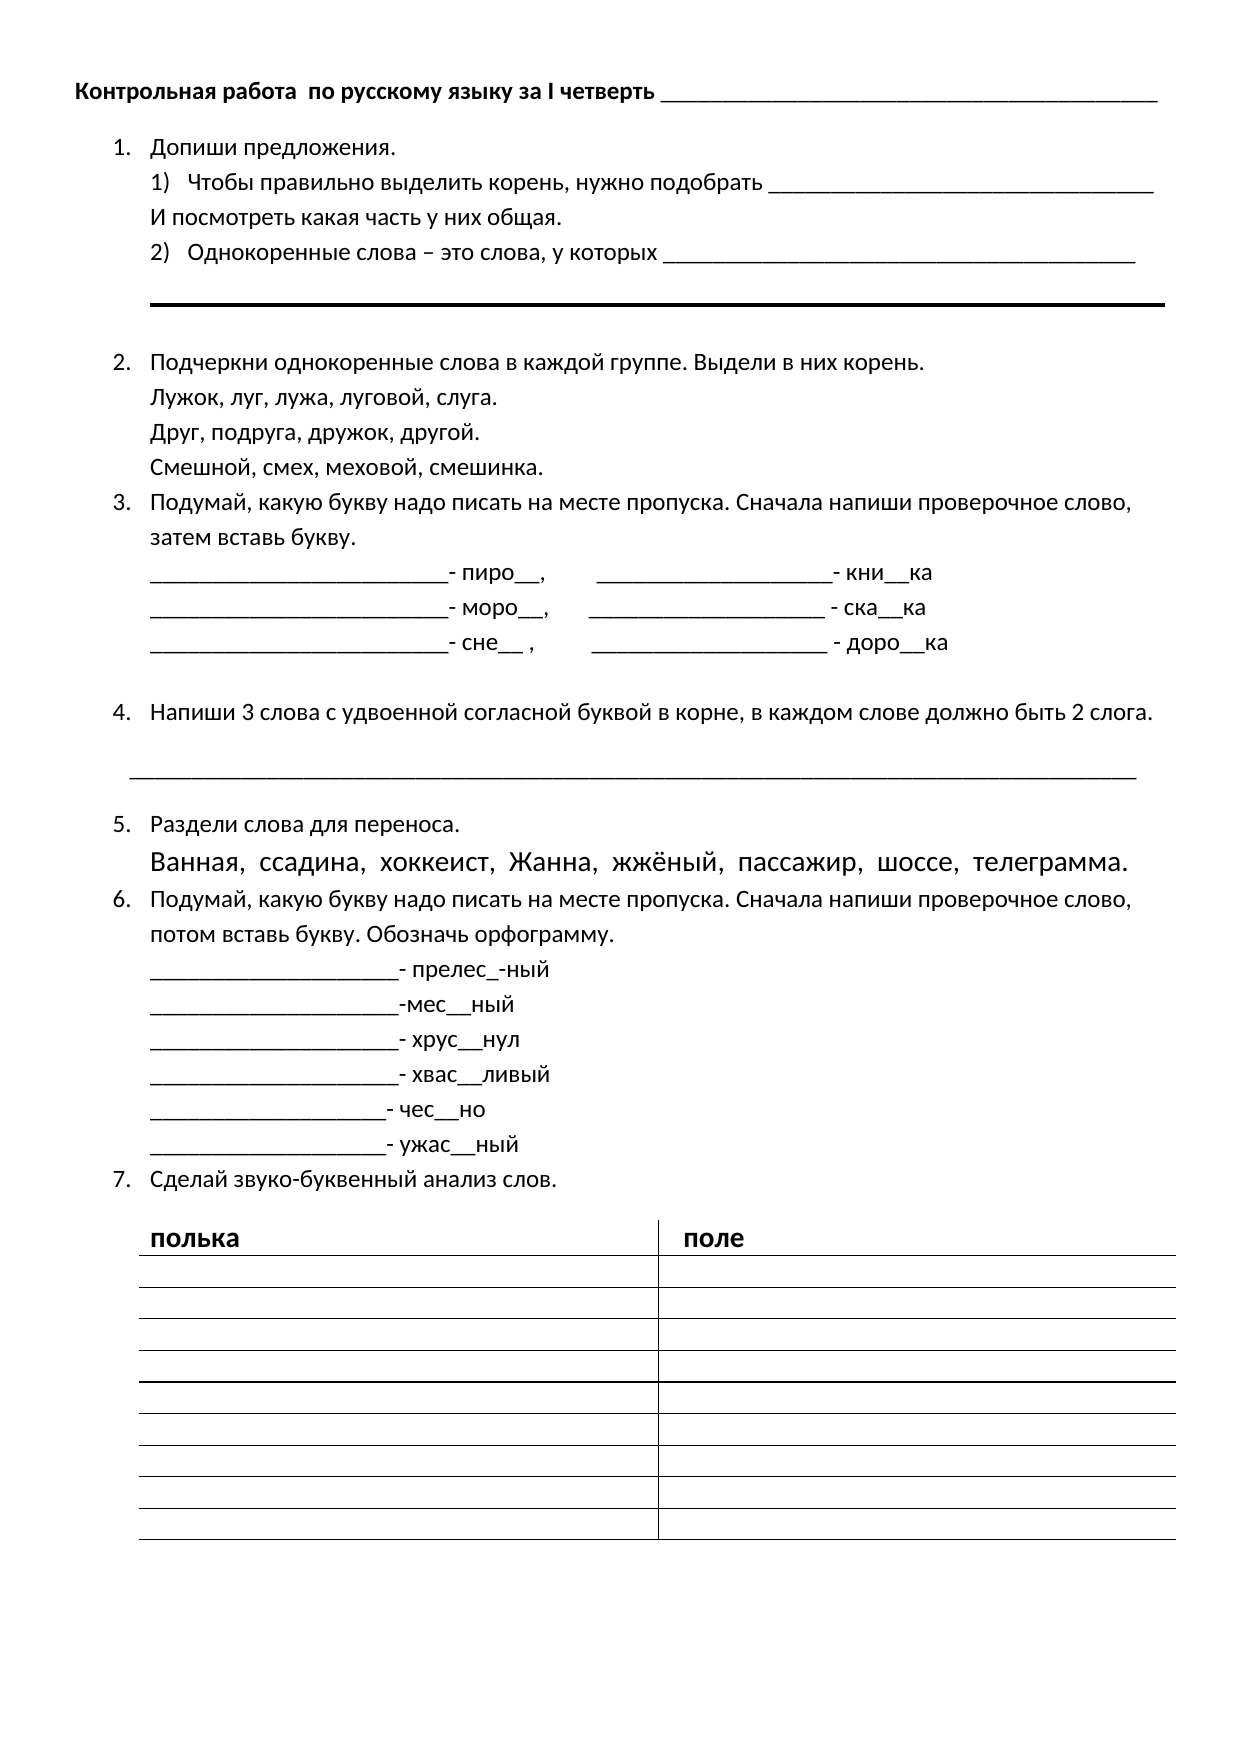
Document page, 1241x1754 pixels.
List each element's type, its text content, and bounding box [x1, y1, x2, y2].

table_cell [139, 1351, 658, 1381]
table_cell [139, 1414, 658, 1444]
table_cell [659, 1351, 1176, 1381]
list Подумай, какую букву надо писать на месте пропуска. Сначала напиши проверочное слово, потом вставь букву. Обозначь орфограмму. [112, 884, 1165, 949]
table_cell [659, 1319, 1176, 1350]
table_cell [139, 1446, 658, 1476]
table_cell [139, 1319, 658, 1350]
text _________________________________________________________________________________ [112, 752, 1165, 782]
list Однокоренные слова – это слова, у которых ______________________________________ [150, 236, 1165, 266]
list ________________________- пиро__, ___________________- кни__ка [150, 556, 1165, 587]
list Подчеркни однокоренные слова в каждой группе. Выдели в них корень. [112, 346, 1165, 377]
list ____________________- хрус__нул [150, 1024, 1165, 1054]
table_cell [139, 1288, 658, 1318]
table_cell [659, 1288, 1176, 1318]
table_cell [139, 1383, 658, 1413]
list Смешной, смех, меховой, смешинка. [150, 451, 1165, 482]
list И посмотреть какая часть у них общая. [150, 201, 1165, 231]
list ____________________-мес__ный [150, 989, 1165, 1019]
list Раздели слова для переноса. [112, 808, 1165, 838]
list Допиши предложения. [112, 131, 1165, 161]
list ____________________- прелес_-ный [150, 954, 1165, 984]
list ________________________- сне__ , ___________________ - доро__ка [150, 626, 1165, 657]
table_cell [659, 1256, 1176, 1287]
table_header поле [659, 1220, 1176, 1255]
table_cell [659, 1446, 1176, 1476]
list Чтобы правильно выделить корень, нужно подобрать _______________________________ [150, 166, 1165, 196]
table_cell [139, 1477, 658, 1508]
table_cell [139, 1256, 658, 1287]
list Друг, подруга, дружок, другой. [150, 416, 1165, 447]
table_cell [659, 1509, 1176, 1539]
list ____________________- хвас__ливый [150, 1059, 1165, 1089]
list Напиши 3 слова с удвоенной согласной буквой в корне, в каждом слове должно быть 2 слога. [112, 696, 1165, 727]
table_cell [139, 1509, 658, 1539]
list Сделай звуко-буквенный анализ слов. [112, 1164, 1165, 1194]
table_cell [659, 1477, 1176, 1508]
table_cell [659, 1383, 1176, 1413]
list Подумай, какую букву надо писать на месте пропуска. Сначала напиши проверочное слово, затем вставь букву. [112, 486, 1165, 552]
list ___________________- чес__но [150, 1094, 1165, 1124]
list ___________________- ужас__ный [150, 1129, 1165, 1159]
list Ванная, ссадина, хоккеист, Жанна, жжёный, пассажир, шоссе, телеграмма. [150, 843, 1165, 878]
text Контрольная работа по русскому языку за I четверть ________________________________________ [75, 75, 1165, 106]
table_header полька [139, 1220, 658, 1255]
list Лужок, луг, лужа, луговой, слуга. [150, 381, 1165, 412]
list ________________________- моро__, ___________________ - ска__ка [150, 591, 1165, 622]
table_cell [659, 1414, 1176, 1444]
